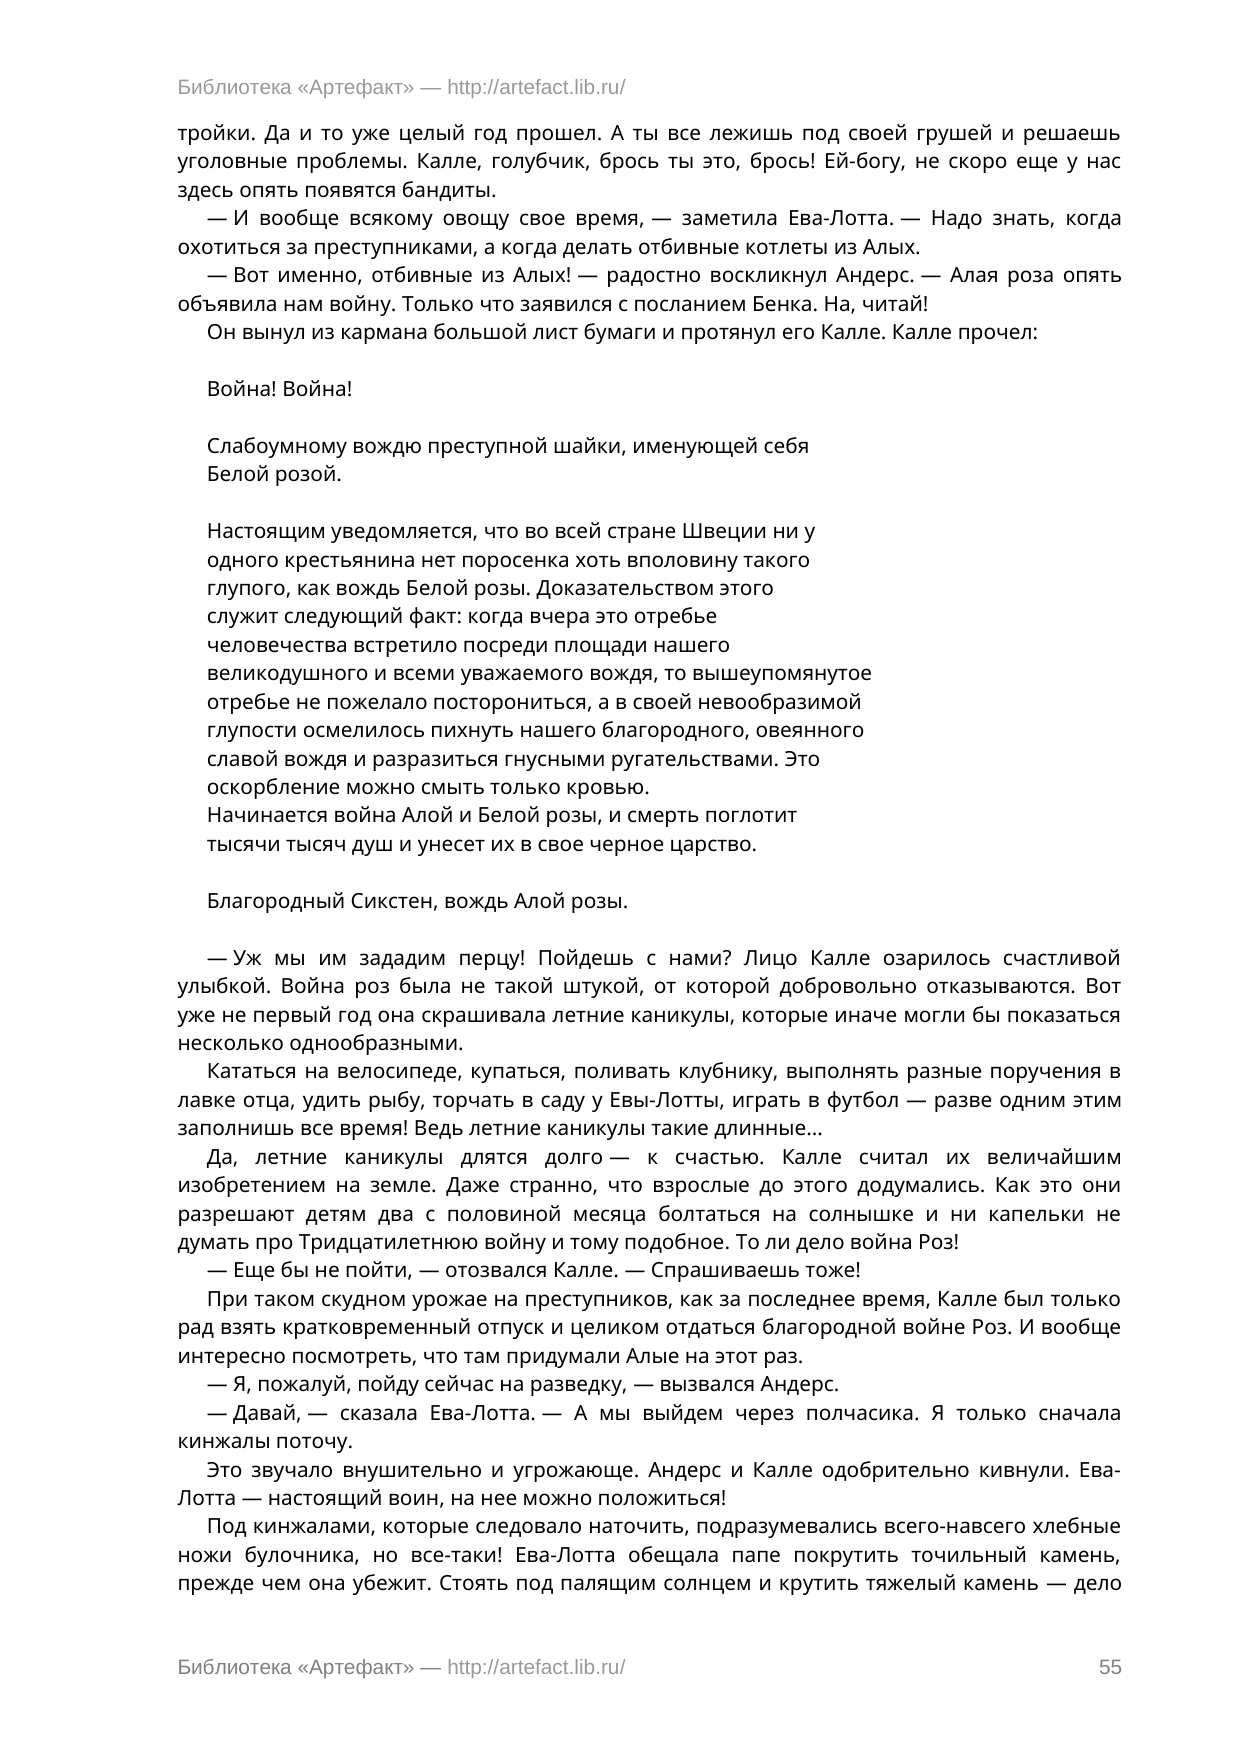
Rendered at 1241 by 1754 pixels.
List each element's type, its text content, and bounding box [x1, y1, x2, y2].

text Начинается война Алой и Белой розы, и смерть поглотит [177, 801, 1122, 829]
text оскорбление можно смыть только кровью. [177, 772, 1122, 801]
text Кататься на велосипеде, купаться, поливать клубнику, выполнять разные поручения в лавке отца, удить рыбу, торчать в саду у Евы-Лотты, играть в футбол — разве одним этим заполнишь все время! Ведь летние каникулы такие длинные... [177, 1057, 1122, 1142]
text При таком скудном урожае на преступников, как за последнее время, Калле был только рад взять кратковременный отпуск и целиком отдаться благородной войне Роз. И вообще интересно посмотреть, что там придумали Алые на этот раз. [177, 1284, 1122, 1369]
text Да, летние каникулы длятся долго — к счастью. Калле считал их величайшим изобретением на земле. Даже странно, что взрослые до этого додумались. Как это они разрешают детям два с половиной месяца болтаться на солнышке и ни капельки не думать про Tридцатилетнюю войну и тому подобное. Tо ли дело война Роз! [177, 1142, 1122, 1256]
text Благородный Сикстен, вождь Алой розы. [177, 886, 1122, 914]
text глупости осмелилось пихнуть нашего благородного, овеянного [177, 715, 1122, 744]
text глупого, как вождь Белой розы. Доказательством этого [177, 573, 1122, 602]
text служит следующий факт: когда вчера это отребье [177, 602, 1122, 630]
text человечества встретило посреди площади нашего [177, 630, 1122, 658]
text тысячи тысяч душ и унесет их в свое черное царство. [177, 829, 1122, 857]
text Это звучало внушительно и угрожающе. Андерс и Калле одобрительно кивнули. Ева-Лотта — настоящий воин, на нее можно положиться! [177, 1455, 1122, 1512]
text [177, 1512, 1122, 1597]
text Настоящим уведомляется, что во всей стране Швеции ни у [177, 516, 1122, 545]
text великодушного и всеми уважаемого вождя, то вышеупомянутое [177, 658, 1122, 687]
text Слабоумному вождю преступной шайки, именующей себя [177, 431, 1122, 459]
text отребье не пожелало посторониться, а в своей невообразимой [177, 687, 1122, 715]
text — Я, пожалуй, пойду сейчас на разведку, — вызвался Андерс. [177, 1369, 1122, 1398]
text — Давай, — сказала Ева-Лотта. — А мы выйдем через полчасика. Я только сначала кинжалы поточу. [177, 1398, 1122, 1455]
text — Уж мы им зададим перцу! Пойдешь с нами? Лицо Калле озарилось счастливой улыбкой. Война роз была не такой штукой, от которой добровольно отказываются. Вот уже не первый год она скрашивала летние каникулы, которые иначе могли бы показаться несколько однообразными. [177, 943, 1122, 1057]
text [177, 118, 1122, 203]
text — И вообще всякому овощу свое время, — заметила Ева-Лотта. — Надо знать, когда охотиться за преступниками, а когда делать отбивные котлеты из Алых. [177, 203, 1122, 260]
text — Вот именно, отбивные из Алых! — радостно воскликнул Андерс. — Алая роза опять объявила нам войну. Tолько что заявился с посланием Бенка. На, читай! [177, 260, 1122, 317]
text одного крестьянина нет поросенка хоть вполовину такого [177, 545, 1122, 573]
text Война! Война! [177, 374, 1122, 402]
text Белой розой. [177, 459, 1122, 488]
text Он вынул из кармана большой лист бумаги и протянул его Калле. Калле прочел: [177, 317, 1122, 346]
text славой вождя и разразиться гнусными ругательствами. Это [177, 744, 1122, 772]
text — Еще бы не пойти, — отозвался Калле. — Спрашиваешь тоже! [177, 1256, 1122, 1284]
